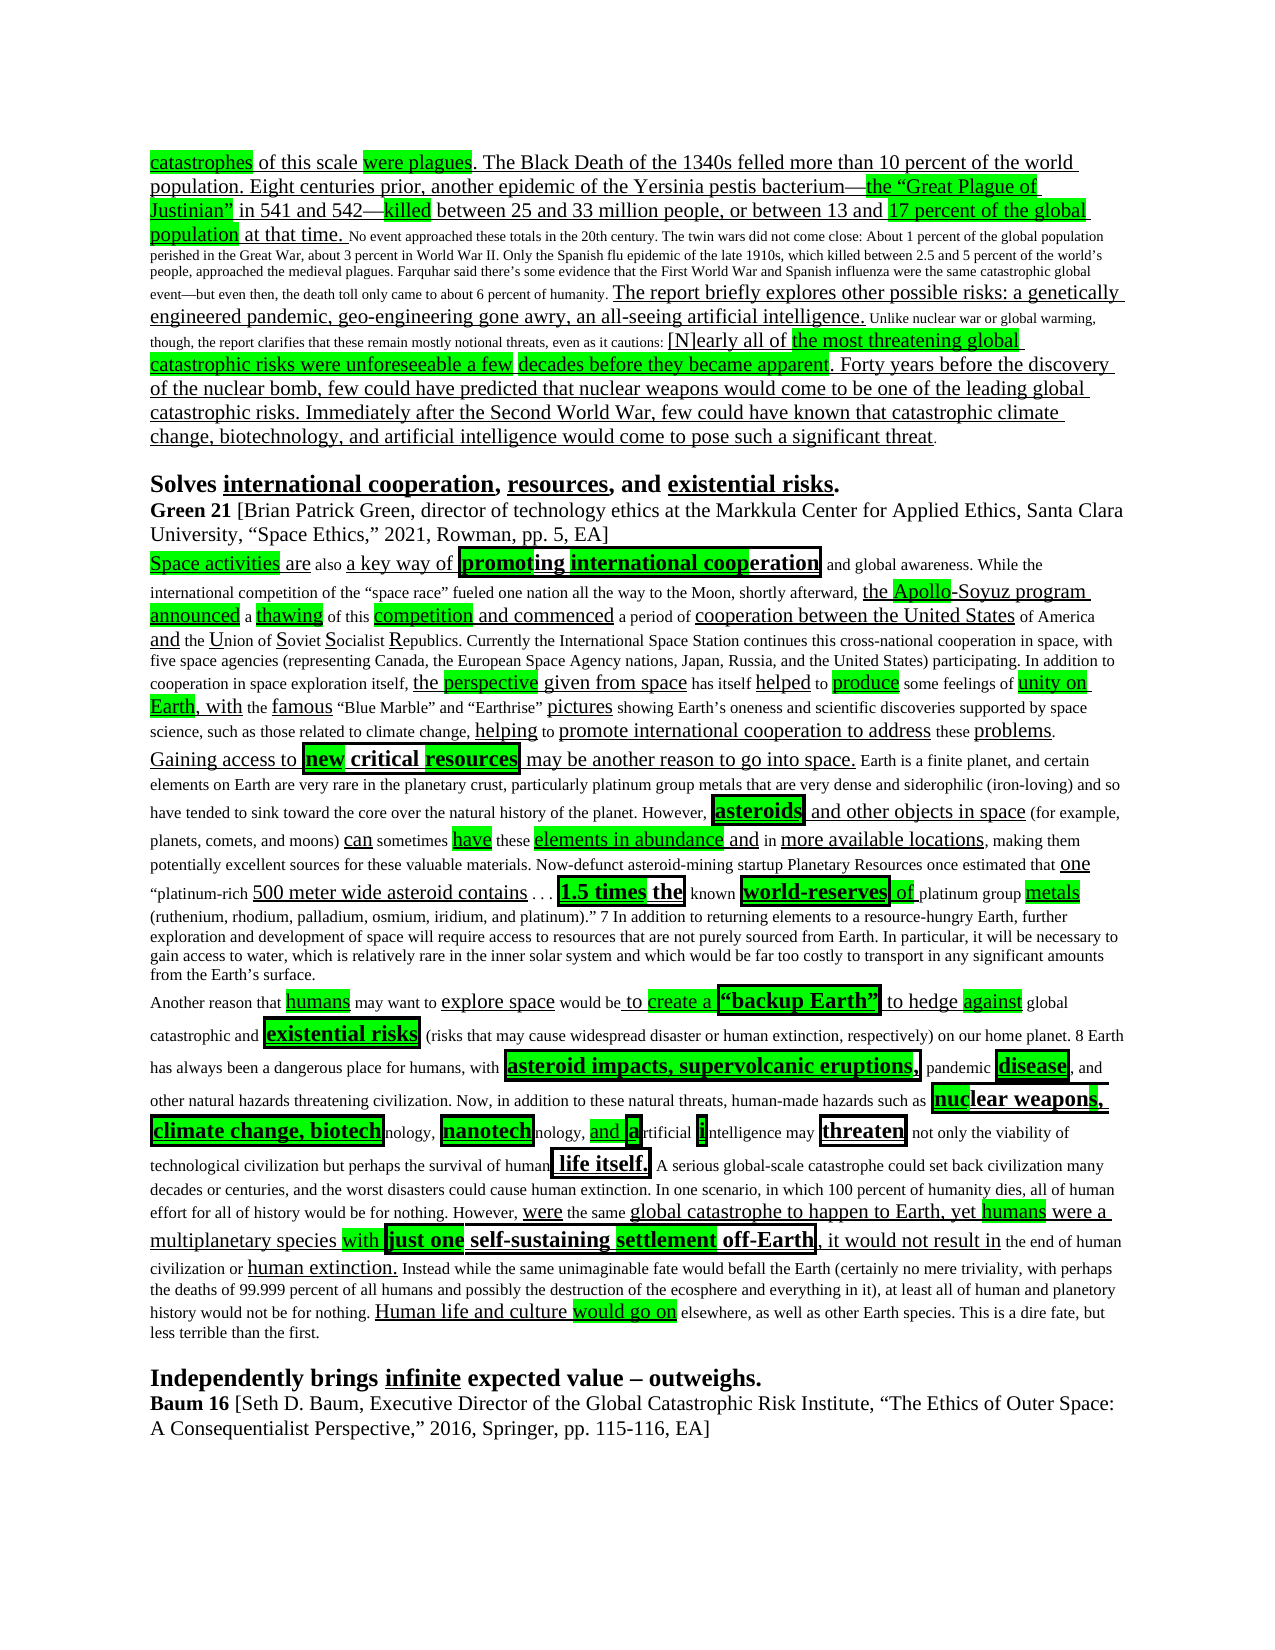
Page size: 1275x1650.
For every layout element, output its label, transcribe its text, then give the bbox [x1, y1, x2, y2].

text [150, 150, 1125, 448]
text Gaining access to new critical resources may be another reason to go into space. Earth is a finite planet, and certain elements on Earth are very rare in the planetary crust, particularly platinum group metals that are very dense and siderophilic (iron-loving) and so have tended to sink toward the core over the natural history of the planet. However, asteroids and other objects in space (for example, planets, comets, and moons) can sometimes have these elements in abundance and in more available locations, making them potentially excellent sources for these valuable materials. Now-defunct asteroid-mining startup Planetary Resources once estimated that one “platinum-rich 500 meter wide asteroid contains . . . 1.5 times the known world-reserves of platinum group metals (ruthenium, rhodium, palladium, osmium, iridium, and platinum).” 7 In addition to returning elements to a resource-hungry Earth, further exploration and development of space will require access to resources that are not purely sourced from Earth. In particular, it will be necessary to gain access to water, which is relatively rare in the inner solar system and which would be far too costly to transport in any significant amounts from the Earth’s surface. [150, 742, 1125, 984]
text Another reason that humans may want to explore space would be to create a “backup Earth” to hedge against global catastrophic and existential risks (risks that may cause widespread disaster or human extinction, respectively) on our home planet. 8 Earth has always been a dangerous place for humans, with asteroid impacts, supervolcanic eruptions, pandemic disease, and other natural hazards threatening civilization. Now, in addition to these natural threats, human-made hazards such as nuclear weapons, climate change, biotechnology, nanotechnology, and artificial intelligence may threaten not only the viability of technological civilization but perhaps the survival of human life itself. A serious global-scale catastrophe could set back civilization many decades or centuries, and the worst disasters could cause human extinction. In one scenario, in which 100 percent of humanity dies, all of human effort for all of history would be for nothing. However, were the same global catastrophe to happen to Earth, yet humans were a multiplanetary species with just one self-sustaining settlement off-Earth, it would not result in the end of human civilization or human extinction. Instead while the same unimaginable fate would befall the Earth (certainly no mere triviality, with perhaps the deaths of 99.999 percent of all humans and possibly the destruction of the ecosphere and everything in it), at least all of human and planetory history would not be for nothing. Human life and culture would go on elsewhere, as well as other Earth species. This is a dire fate, but less terrible than the first. [150, 984, 1125, 1342]
text Green 21 [Brian Patrick Green, director of technology ethics at the Markkula Center for Applied Ethics, Santa Clara University, “Space Ethics,” 2021, Rowman, pp. 5, EA] [150, 498, 1125, 546]
subtitle Solves international cooperation, resources, and existential risks. [150, 469, 1125, 498]
text Space activities are also a key way of promoting international cooperation and global awareness. While the international competition of the “space race” fueled one nation all the way to the Moon, shortly afterward, the Apollo-Soyuz program announced a thawing of this competition and commenced a period of cooperation between the United States of America and the Union of Soviet Socialist Republics. Currently the International Space Station continues this cross-national cooperation in space, with five space agencies (representing Canada, the European Space Agency nations, Japan, Russia, and the United States) participating. In addition to cooperation in space exploration itself, the perspective given from space has itself helped to produce some feelings of unity on Earth, with the famous “Blue Marble” and “Earthrise” pictures showing Earth’s oneness and scientific discoveries supported by space science, such as those related to climate change, helping to promote international cooperation to address these problems. [150, 546, 1125, 742]
text Baum 16 [Seth D. Baum, Executive Director of the Global Catastrophic Risk Institute, “The Ethics of Outer Space: A Consequentialist Perspective,” 2016, Springer, pp. 115-116, EA] [150, 1391, 1125, 1439]
subtitle Independently brings infinite expected value – outweighs. [150, 1363, 1125, 1391]
